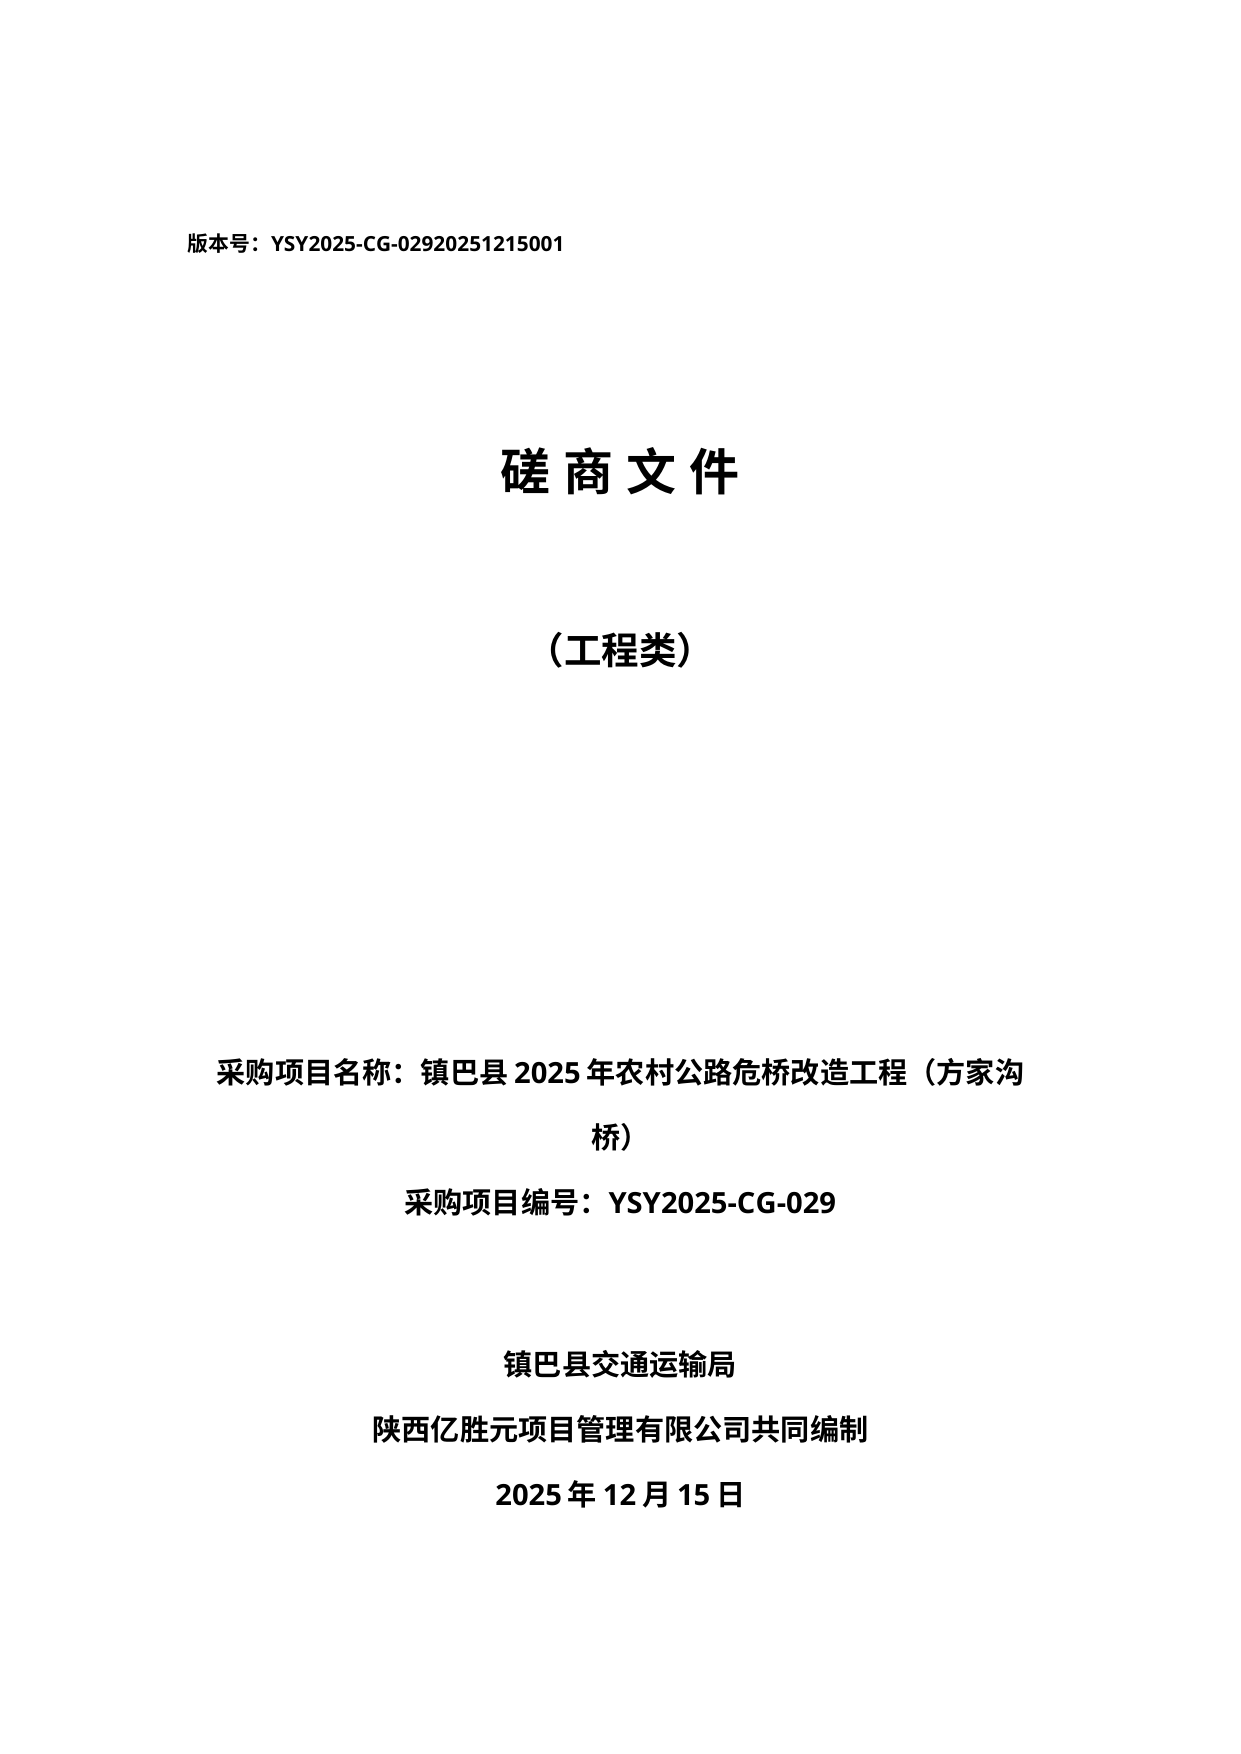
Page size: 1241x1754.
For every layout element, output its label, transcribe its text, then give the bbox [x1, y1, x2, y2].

text 采购项目编号：YSY2025-CG-029 [187, 1169, 1053, 1332]
text 2025年12月15日 [187, 1462, 1053, 1527]
text 镇巴县交通运输局 [187, 1332, 1053, 1397]
text 采购项目名称：镇巴县2025年农村公路危桥改造工程（方家沟桥） [187, 1039, 1053, 1169]
text 磋 商 文 件 [187, 422, 1053, 617]
text 版本号：YSY2025-CG-02920251215001 [187, 227, 1053, 422]
text 陕西亿胜元项目管理有限公司共同编制 [187, 1397, 1053, 1462]
text （工程类） [187, 617, 1053, 1039]
